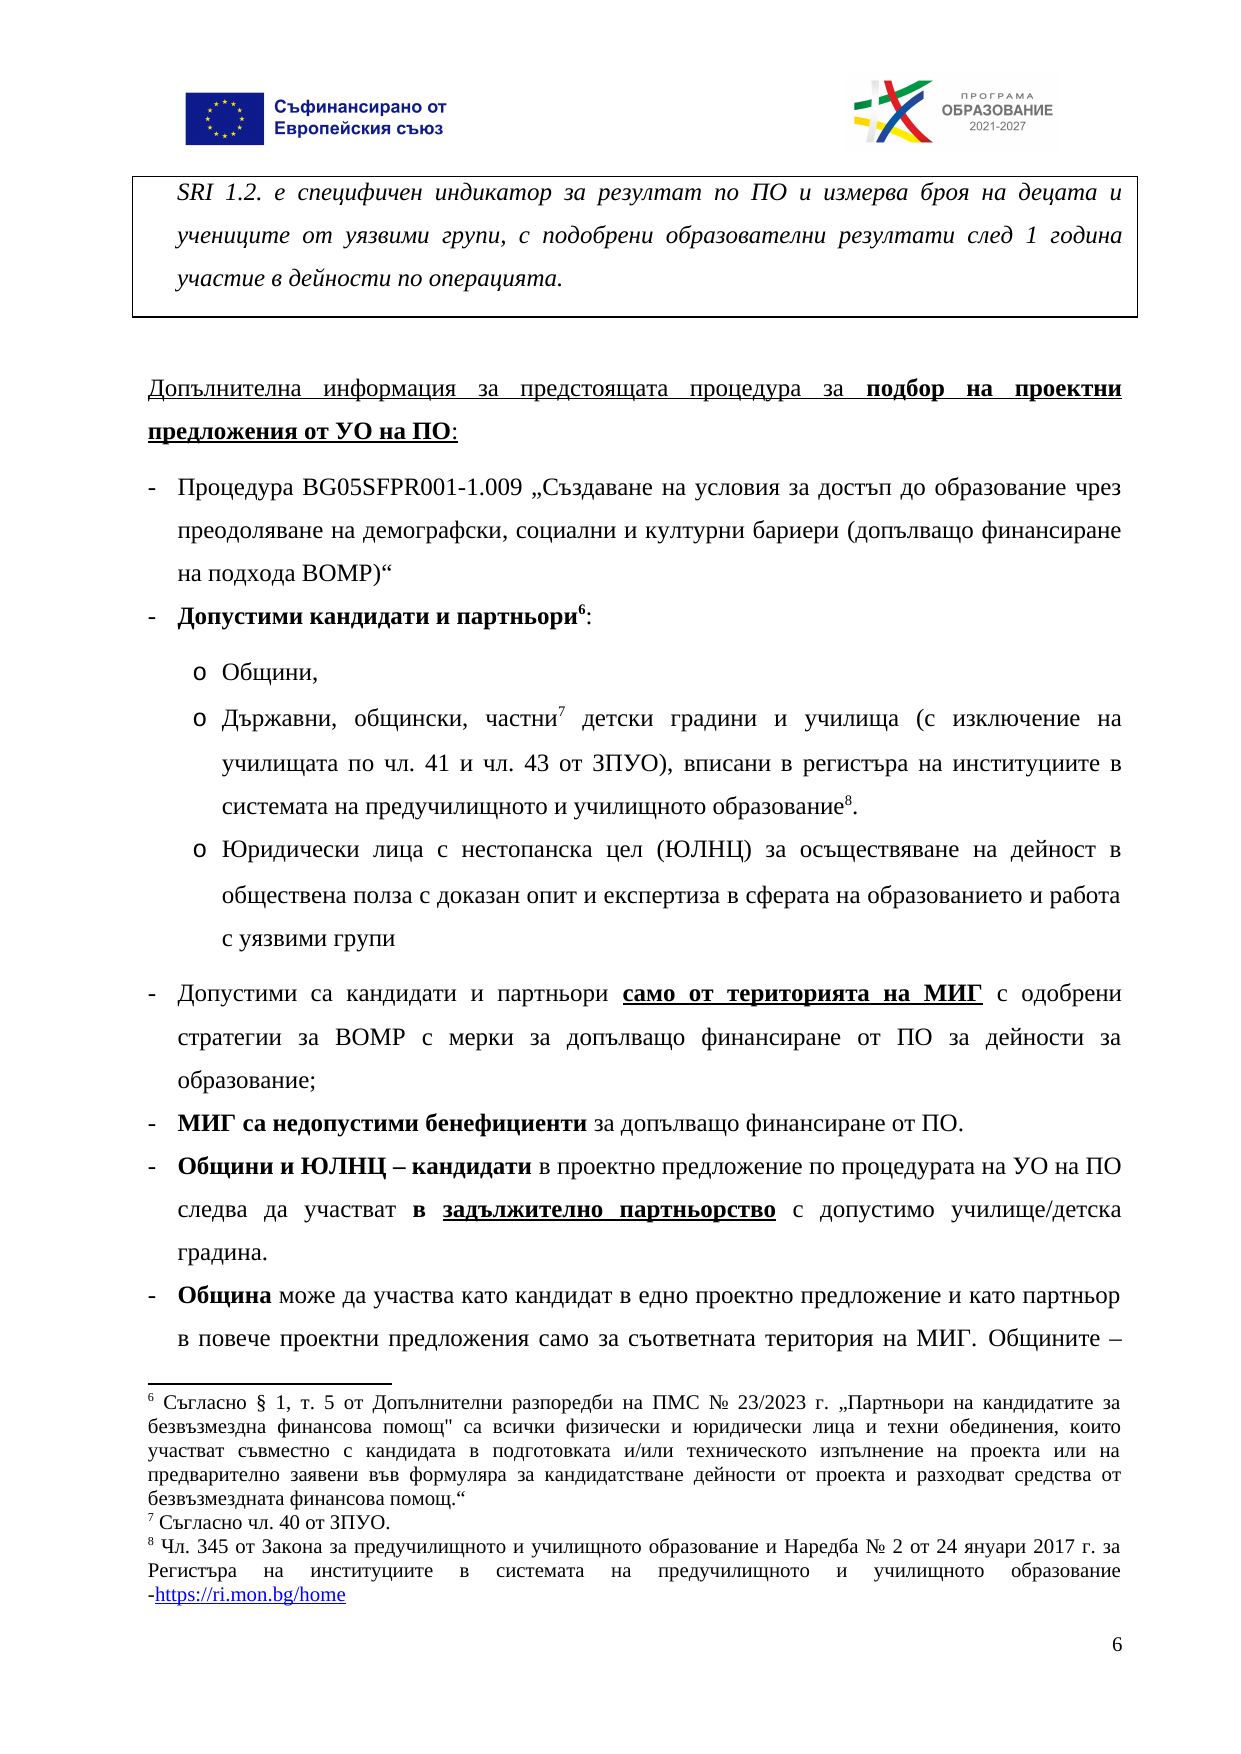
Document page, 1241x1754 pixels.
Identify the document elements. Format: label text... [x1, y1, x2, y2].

picture [178, 85, 453, 152]
list Юридически лица с нестопанска цел (ЮЛНЦ) за осъществяване на дейност в обществена полза с доказан опит и експертиза в сферата на образованието и работа с уязвими групи [192, 834, 1122, 952]
list Процедура BG05SFPR001-1.009 „Създаване на условия за достъп до образование чрез преодоляване на демографски, социални и културни бариери (допълващо финансиране на подхода ВОМР)“ [148, 472, 1122, 587]
list Общини, [192, 657, 1122, 688]
list Допустими кандидати и партньори: [148, 601, 1122, 630]
text Допълнителна информация за предстоящата процедура за подбор на проектни предложения от УО на ПО: [148, 373, 1122, 398]
list Допустими са кандидати и партньори само от територията на МИГ с одобрени стратегии за ВОМР с мерки за допълващо финансиране от ПО за дейности за образование; [148, 978, 1122, 1093]
list МИГ са недопустими бенефициенти за допълващо финансиране от ПО. [148, 1108, 1122, 1137]
list Държавни, общински, частни детски градини и училища (с изключение на училищата по чл. 41 и чл. 43 от ЗПУО), вписани в регистъра на институциите в системата на предучилищното и училищното образование. [192, 703, 1122, 820]
list Общини и ЮЛНЦ – кандидати в проектно предложение по процедурата на УО на ПО следва да участват в задължително партньорство с допустимо училище/детска градина. [148, 1151, 1122, 1266]
picture [846, 73, 1060, 152]
text Допълнителна информация за предстоящата процедура за подбор на проектни предложения от УО на ПО: [148, 399, 1122, 445]
